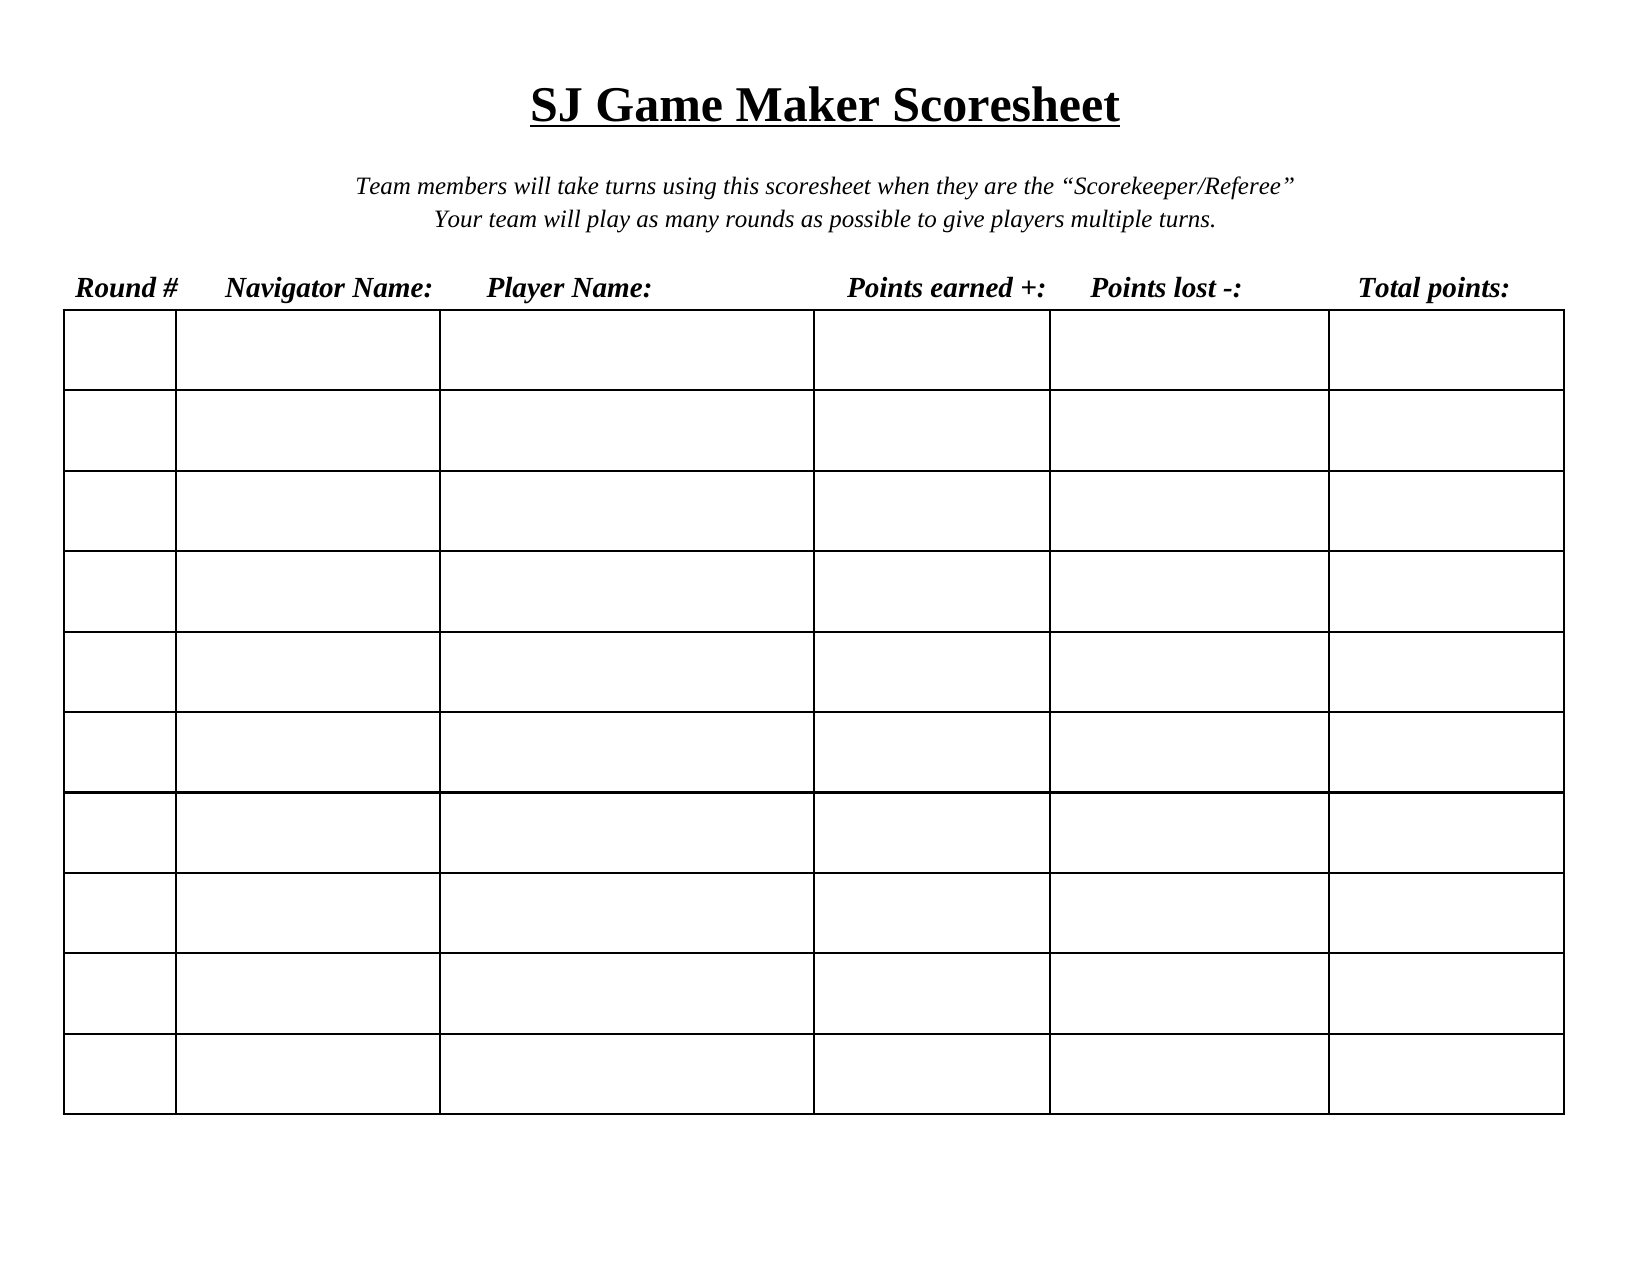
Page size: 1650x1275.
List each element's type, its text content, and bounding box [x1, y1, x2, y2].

table_cell [1051, 954, 1328, 1033]
table_cell [65, 472, 175, 550]
text Team members will take turns using this scoresheet when they are the “Scorekeeper/Referee” [75, 171, 1575, 200]
table_cell [1330, 472, 1563, 550]
table_header [441, 311, 813, 389]
table_cell [1051, 713, 1328, 791]
table_cell [1330, 794, 1563, 872]
table_cell [1051, 552, 1328, 631]
table_cell [1330, 552, 1563, 631]
table_cell [441, 713, 813, 791]
table_cell [1051, 874, 1328, 952]
table_cell [1330, 1035, 1563, 1113]
table_cell [65, 391, 175, 470]
table_cell [65, 633, 175, 711]
text Round # Navigator Name: Player Name: Points earned +: Points lost -: Total points: [75, 270, 1575, 304]
table_cell [177, 954, 439, 1033]
table_cell [815, 552, 1049, 631]
text SJ Game Maker Scoresheet [75, 75, 1575, 132]
table_cell [1051, 391, 1328, 470]
table_header [1051, 311, 1328, 389]
table_cell [177, 794, 439, 872]
table_cell [177, 633, 439, 711]
table_cell [177, 391, 439, 470]
table_cell [1330, 633, 1563, 711]
text Your team will play as many rounds as possible to give players multiple turns. [75, 204, 1575, 233]
table_cell [65, 794, 175, 872]
table_cell [441, 874, 813, 952]
table_cell [1051, 472, 1328, 550]
table_cell [177, 472, 439, 550]
table_cell [441, 391, 813, 470]
table_cell [441, 954, 813, 1033]
table_cell [441, 472, 813, 550]
table_cell [65, 1035, 175, 1113]
table_cell [815, 1035, 1049, 1113]
table_header [177, 311, 439, 389]
table_cell [441, 633, 813, 711]
table_cell [177, 1035, 439, 1113]
table_cell [815, 794, 1049, 872]
table_cell [1051, 794, 1328, 872]
table_cell [1330, 713, 1563, 791]
table_cell [177, 552, 439, 631]
table_cell [441, 1035, 813, 1113]
table_cell [815, 874, 1049, 952]
table_cell [815, 391, 1049, 470]
table_cell [177, 874, 439, 952]
table_cell [815, 633, 1049, 711]
table_cell [65, 713, 175, 791]
table_header [815, 311, 1049, 389]
table_cell [1330, 391, 1563, 470]
table_cell [1051, 1035, 1328, 1113]
table_cell [815, 954, 1049, 1033]
table_cell [441, 794, 813, 872]
table_cell [815, 472, 1049, 550]
table_cell [65, 874, 175, 952]
table_cell [65, 552, 175, 631]
table_cell [1051, 633, 1328, 711]
table_cell [1330, 954, 1563, 1033]
table_header [65, 311, 175, 389]
table_cell [441, 552, 813, 631]
table_cell [65, 954, 175, 1033]
table_cell [1330, 874, 1563, 952]
table_cell [815, 713, 1049, 791]
table_header [1330, 311, 1563, 389]
table_cell [177, 713, 439, 791]
